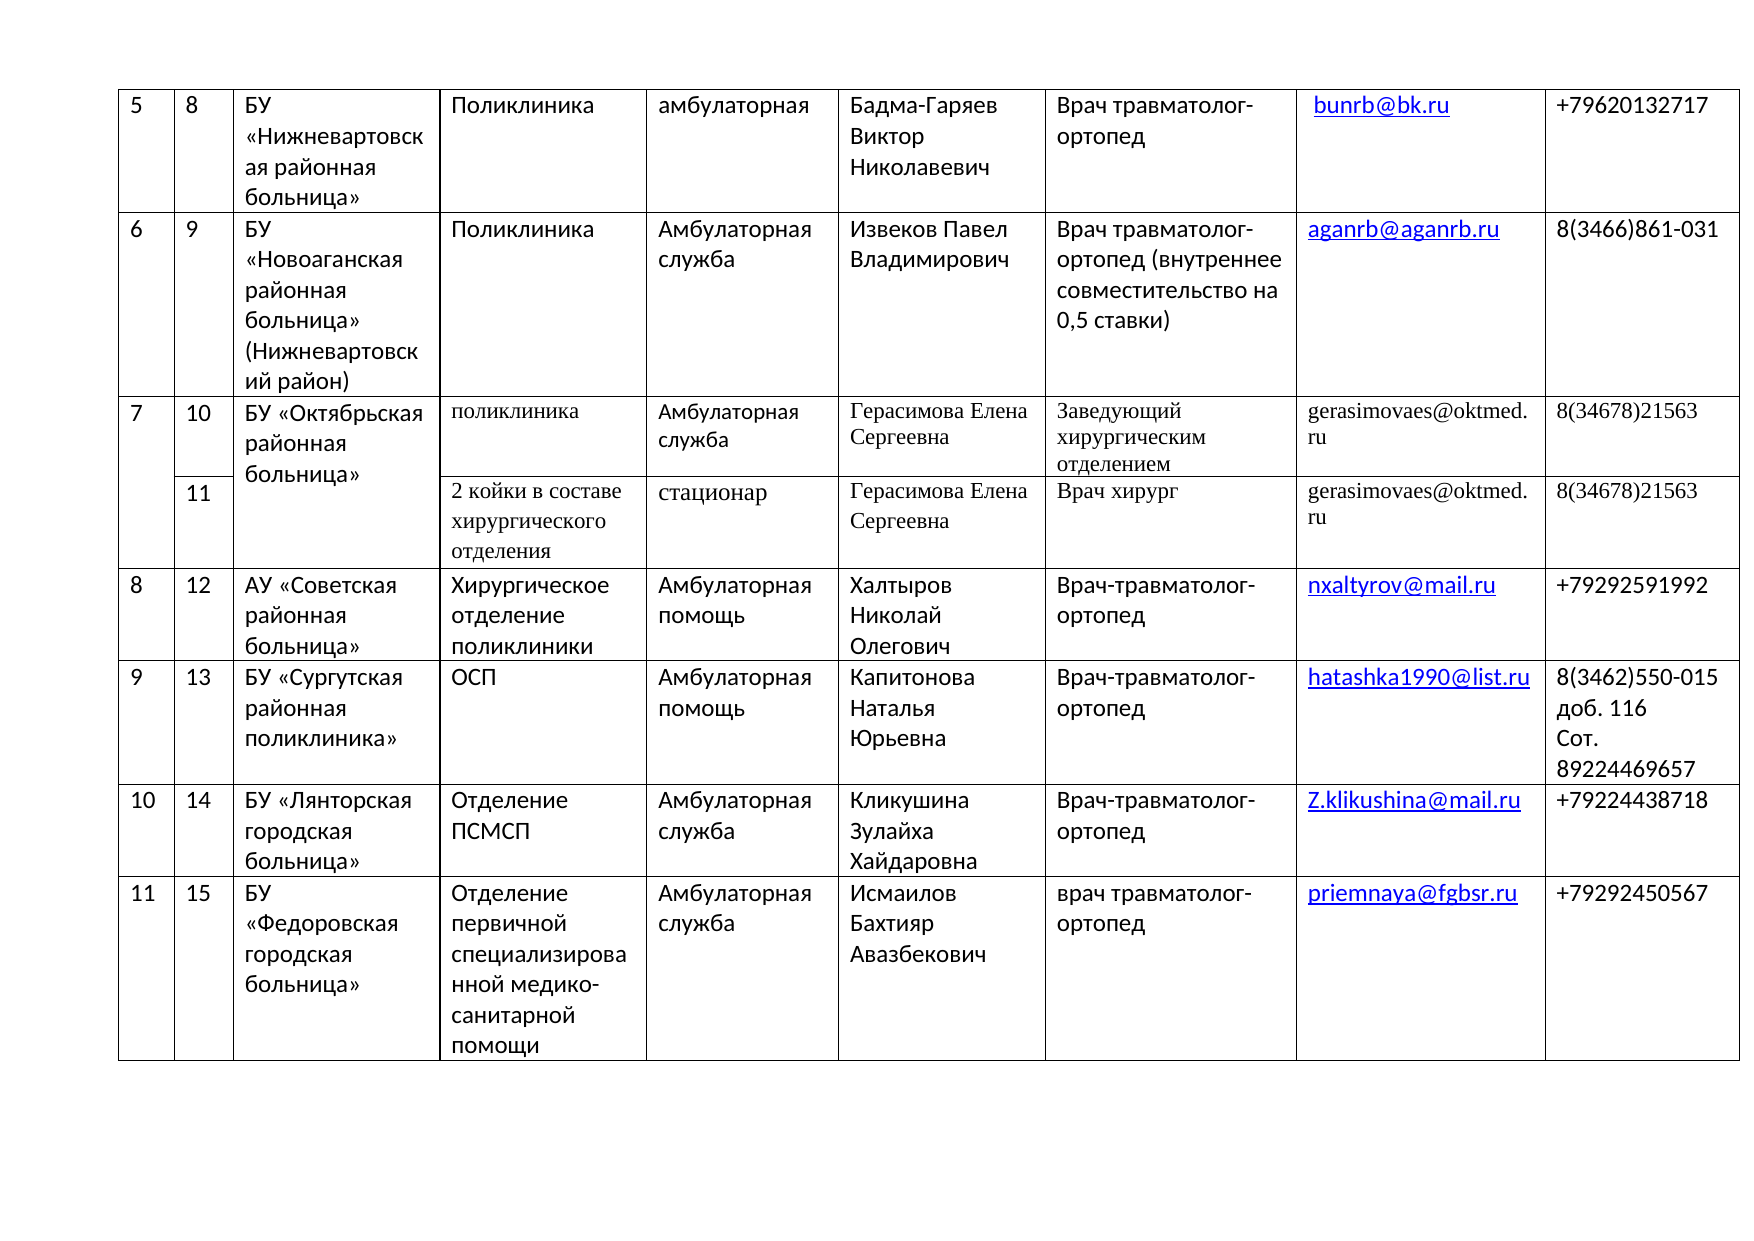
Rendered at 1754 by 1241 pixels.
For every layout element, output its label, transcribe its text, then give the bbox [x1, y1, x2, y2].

table_cell Врач-травматолог-ортопед [1046, 661, 1296, 783]
table_cell Врач хирург [1046, 477, 1296, 568]
table_cell Амбулаторная служба [647, 213, 838, 396]
table_cell +79620132717 [1546, 90, 1739, 212]
table_cell 14 [175, 785, 233, 876]
table_cell 13 [175, 661, 233, 783]
table_cell ОСП [441, 661, 646, 783]
table_cell hatashka1990@list.ru [1297, 661, 1545, 783]
table_cell Врач травматолог-ортопед [1046, 90, 1296, 212]
table_cell Z.klikushina@mail.ru [1297, 785, 1545, 876]
table_cell БУ «Сургутская районная поликлиника» [234, 661, 439, 783]
table_cell gerasimovaes@oktmed.ru [1297, 397, 1545, 476]
table_cell Поликлиника [441, 213, 646, 396]
table_cell 10 [119, 785, 174, 876]
table_cell Амбулаторная помощь [647, 569, 838, 660]
table_cell Герасимова Елена Сергеевна [839, 477, 1045, 568]
table_cell 8(3462)550-015 доб. 116 Сот. 89224469657 [1546, 661, 1739, 783]
table_cell 11 [175, 477, 233, 568]
table_cell 8 [175, 90, 233, 212]
table_cell 11 [119, 877, 174, 1060]
table_cell nxaltyrov@mail.ru [1297, 569, 1545, 660]
table_cell Амбулаторная служба [647, 877, 838, 1060]
table_cell Врач-травматолог-ортопед [1046, 785, 1296, 876]
table_cell 8 [119, 569, 174, 660]
table_cell амбулаторная [647, 90, 838, 212]
table_cell aganrb@aganrb.ru [1297, 213, 1545, 396]
table_cell стационар [647, 477, 838, 568]
table_cell Отделение ПСМСП [441, 785, 646, 876]
table_cell Врач травматолог-ортопед (внутреннее совместительство на 0,5 ставки) [1046, 213, 1296, 396]
table_cell Отделение первичной специализированной медико-санитарной помощи [441, 877, 646, 1060]
table_cell Амбулаторная служба [647, 397, 838, 476]
table_cell Бадма-Гаряев Виктор Николавевич [839, 90, 1045, 212]
table_cell Поликлиника [441, 90, 646, 212]
table_cell 6 [119, 213, 174, 396]
table_cell bunrb@bk.ru [1297, 90, 1545, 212]
table_cell priemnaya@fgbsr.ru [1297, 877, 1545, 1060]
table_cell поликлиника [441, 397, 646, 476]
table_cell +79292450567 [1546, 877, 1739, 1060]
table_cell БУ «Нижневартовская районная больница» [234, 90, 439, 212]
table_cell 9 [175, 213, 233, 396]
table_cell Заведующий хирургическим отделением [1046, 397, 1296, 476]
table_cell Амбулаторная служба [647, 785, 838, 876]
table_cell 8(3466)861-031 [1546, 213, 1739, 396]
table_cell 8(34678)21563 [1546, 477, 1739, 568]
table_cell Хирургическое отделение поликлиники [441, 569, 646, 660]
table_cell 2 койки в составе хирургического отделения [441, 477, 646, 568]
table_cell врач травматолог-ортопед [1046, 877, 1296, 1060]
table_cell 5 [119, 90, 174, 212]
table_cell Врач-травматолог-ортопед [1046, 569, 1296, 660]
table_cell 9 [119, 661, 174, 783]
table_cell БУ «Федоровская городская больница» [234, 877, 439, 1060]
table_cell 12 [175, 569, 233, 660]
table_cell Извеков Павел Владимирович [839, 213, 1045, 396]
table_cell БУ «Лянторская городская больница» [234, 785, 439, 876]
table_cell 7 [119, 397, 174, 568]
table_cell 15 [175, 877, 233, 1060]
table_cell Капитонова Наталья Юрьевна [839, 661, 1045, 783]
table_cell Исмаилов Бахтияр Авазбекович [839, 877, 1045, 1060]
table_cell +79224438718 [1546, 785, 1739, 876]
table_cell БУ «Октябрьская районная больница» [234, 397, 439, 568]
table_cell +79292591992 [1546, 569, 1739, 660]
table_cell gerasimovaes@oktmed.ru [1297, 477, 1545, 568]
table_cell 10 [175, 397, 233, 476]
table_cell 8(34678)21563 [1546, 397, 1739, 476]
table_cell Герасимова Елена Сергеевна [839, 397, 1045, 476]
table_cell Халтыров Николай Олегович [839, 569, 1045, 660]
table_cell БУ «Новоаганская районная больница» (Нижневартовский район) [234, 213, 439, 396]
table_cell АУ «Советская районная больница» [234, 569, 439, 660]
table_cell Кликушина Зулайха Хайдаровна [839, 785, 1045, 876]
table_cell Амбулаторная помощь [647, 661, 838, 783]
